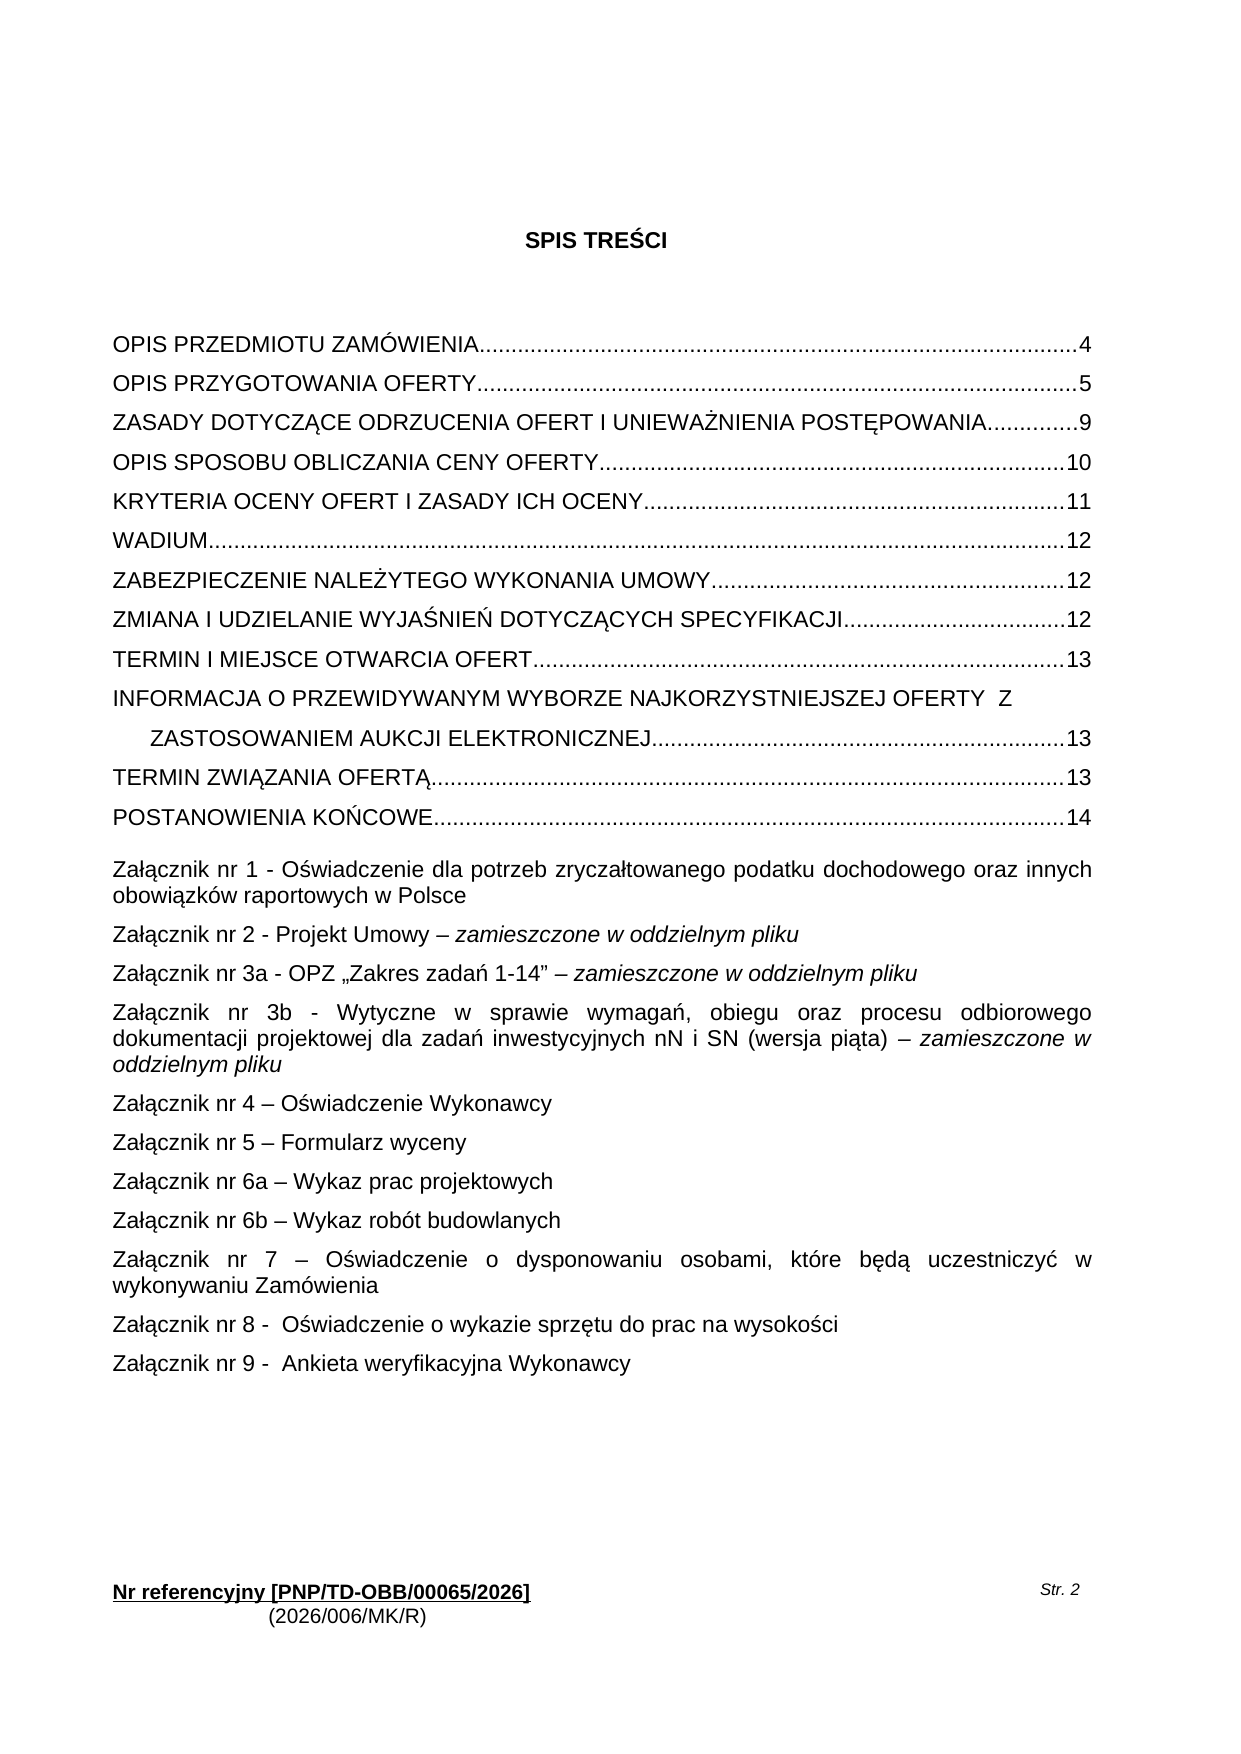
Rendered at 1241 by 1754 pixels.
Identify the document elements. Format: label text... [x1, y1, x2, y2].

text POSTANOWIENIA KOŃCOWE 14 [112, 804, 1093, 830]
text Załącznik nr 7 – Oświadczenie o dysponowaniu osobami, które będą uczestniczyć w wykonywaniu Zamówienia [112, 1246, 1093, 1298]
text ZABEZPIECZENIE NALEŻYTEGO WYKONANIA UMOWY 12 [112, 567, 1093, 593]
text TERMIN ZWIĄZANIA OFERTĄ 13 [112, 764, 1093, 791]
text Załącznik nr 6b – Wykaz robót budowlanych [112, 1207, 1093, 1233]
text SPIS TREŚCI [112, 227, 1093, 253]
text Załącznik nr 5 – Formularz wyceny [112, 1129, 1093, 1156]
text Załącznik nr 2 - Projekt Umowy – zamieszczone w oddzielnym pliku [112, 921, 1093, 947]
text Załącznik nr 6a – Wykaz prac projektowych [112, 1168, 1093, 1194]
text OPIS PRZEDMIOTU ZAMÓWIENIA 4 [112, 331, 1093, 357]
text ZMIANA I UDZIELANIE WYJAŚNIEŃ DOTYCZĄCYCH SPECYFIKACJI 12 [112, 606, 1093, 633]
text Załącznik nr 8 - Oświadczenie o wykazie sprzętu do prac na wysokości [112, 1311, 1093, 1337]
text Załącznik nr 9 - Ankieta weryfikacyjna Wykonawcy [112, 1350, 1093, 1376]
text Załącznik nr 3b - Wytyczne w sprawie wymagań, obiegu oraz procesu odbiorowego dokumentacji projektowej dla zadań inwestycyjnych nN i SN (wersja piąta) – zamieszczone w oddzielnym pliku [112, 999, 1093, 1078]
text ZASADY DOTYCZĄCE ODRZUCENIA OFERT I UNIEWAŻNIENIA POSTĘPOWANIA. 9 [112, 409, 1093, 435]
text Załącznik nr 4 – Oświadczenie Wykonawcy [112, 1090, 1093, 1117]
text TERMIN I MIEJSCE OTWARCIA OFERT 13 [112, 646, 1093, 672]
text OPIS SPOSOBU OBLICZANIA CENY OFERTY 10 [112, 448, 1093, 475]
text Załącznik nr 1 - Oświadczenie dla potrzeb zryczałtowanego podatku dochodowego oraz innych obowiązków raportowych w Polsce [112, 856, 1093, 908]
text INFORMACJA O PRZEWIDYWANYM WYBORZE NAJKORZYSTNIEJSZEJ OFERTY Z ZASTOSOWANIEM AUKCJI ELEKTRONICZNEJ 13 [112, 685, 1093, 751]
text WADIUM 12 [112, 527, 1093, 554]
text OPIS PRZYGOTOWANIA OFERTY 5 [112, 369, 1093, 396]
text Załącznik nr 3a - OPZ „Zakres zadań 1-14” – zamieszczone w oddzielnym pliku [112, 960, 1093, 986]
text KRYTERIA OCENY OFERT I ZASADY ICH OCENY 11 [112, 488, 1093, 514]
